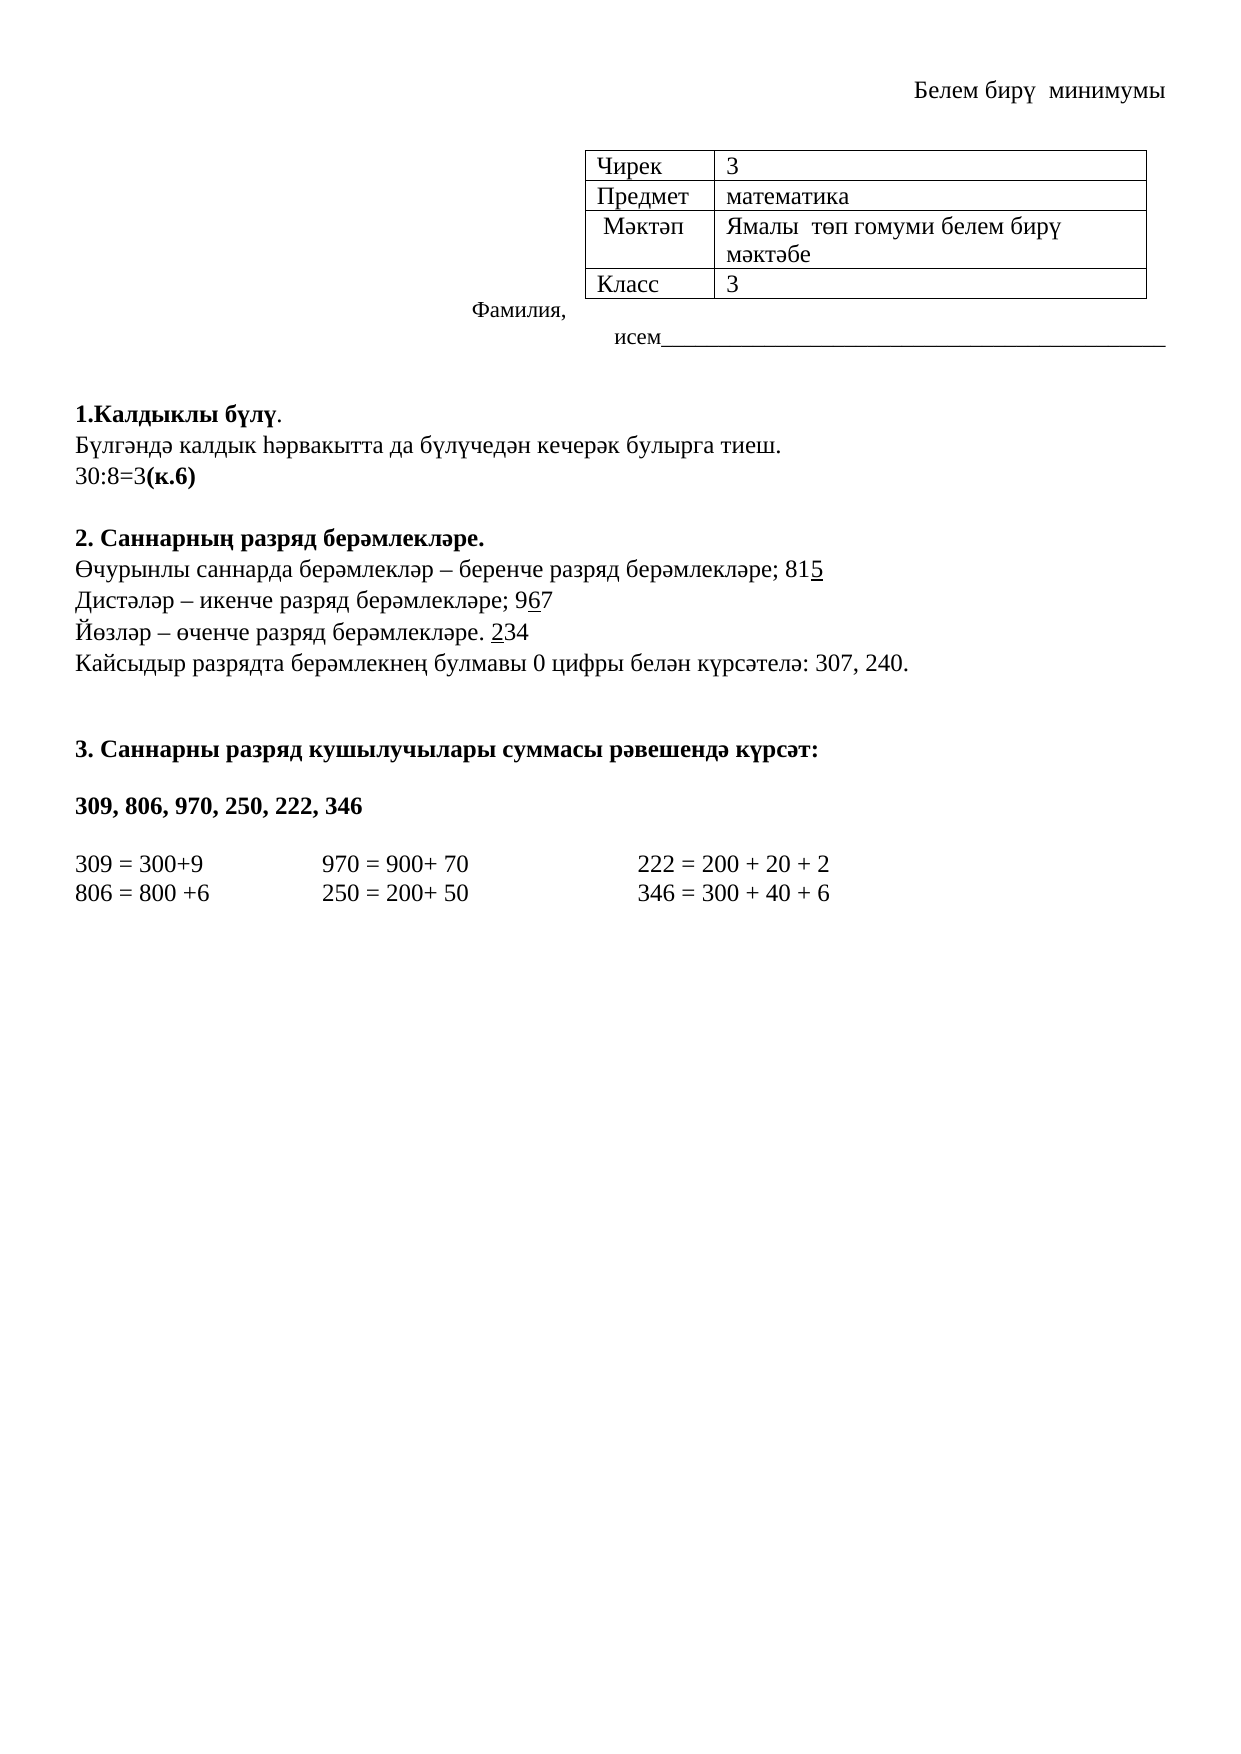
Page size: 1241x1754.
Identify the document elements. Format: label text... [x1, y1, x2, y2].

table_cell 3 [715, 269, 1146, 298]
text 309, 806, 970, 250, 222, 346 [75, 791, 1165, 820]
text 309 = 300+9 970 = 900+ 70 222 = 200 + 20 + 2 [75, 849, 1165, 878]
text Бүлгәндә калдык һәрвакытта да бүлүчедән кечерәк булырга тиеш. [75, 430, 1165, 459]
text 806 = 800 +6 250 = 200+ 50 346 = 300 + 40 + 6 [75, 878, 1165, 906]
text Йөзләр – өченче разряд берәмлекләре. 234 [75, 617, 1165, 645]
table_cell Предмет [586, 181, 714, 210]
text 30:8=3(к.6) [75, 461, 1165, 490]
text Өчурынлы саннарда берәмлекләр – беренче разряд берәмлекләре; 815 [75, 554, 1165, 583]
table_cell Мәктәп [586, 211, 714, 268]
text 3. Саннарны разряд кушылучылары суммасы рәвешендә күрсәт: [75, 734, 1165, 763]
text Фамилия, исем____________________________________________ [75, 296, 1165, 349]
text Белем бирү минимумы [75, 75, 1165, 104]
table_cell Ямалы төп гомуми белем бирү мәктәбе [715, 211, 1146, 268]
table_header 3 [715, 151, 1146, 180]
text Дистәләр – икенче разряд берәмлекләре; 967 [75, 586, 1165, 614]
text Кайсыдыр разрядта берәмлекнең булмавы 0 цифры белән күрсәтелә: 307, 240. [75, 648, 1165, 676]
table_cell Класс [586, 269, 714, 298]
table_cell математика [715, 181, 1146, 210]
text 1.Калдыклы бүлү. [75, 399, 1165, 428]
table_header Чирек [586, 151, 714, 180]
text 2. Саннарның разряд берәмлекләре. [75, 523, 1165, 552]
